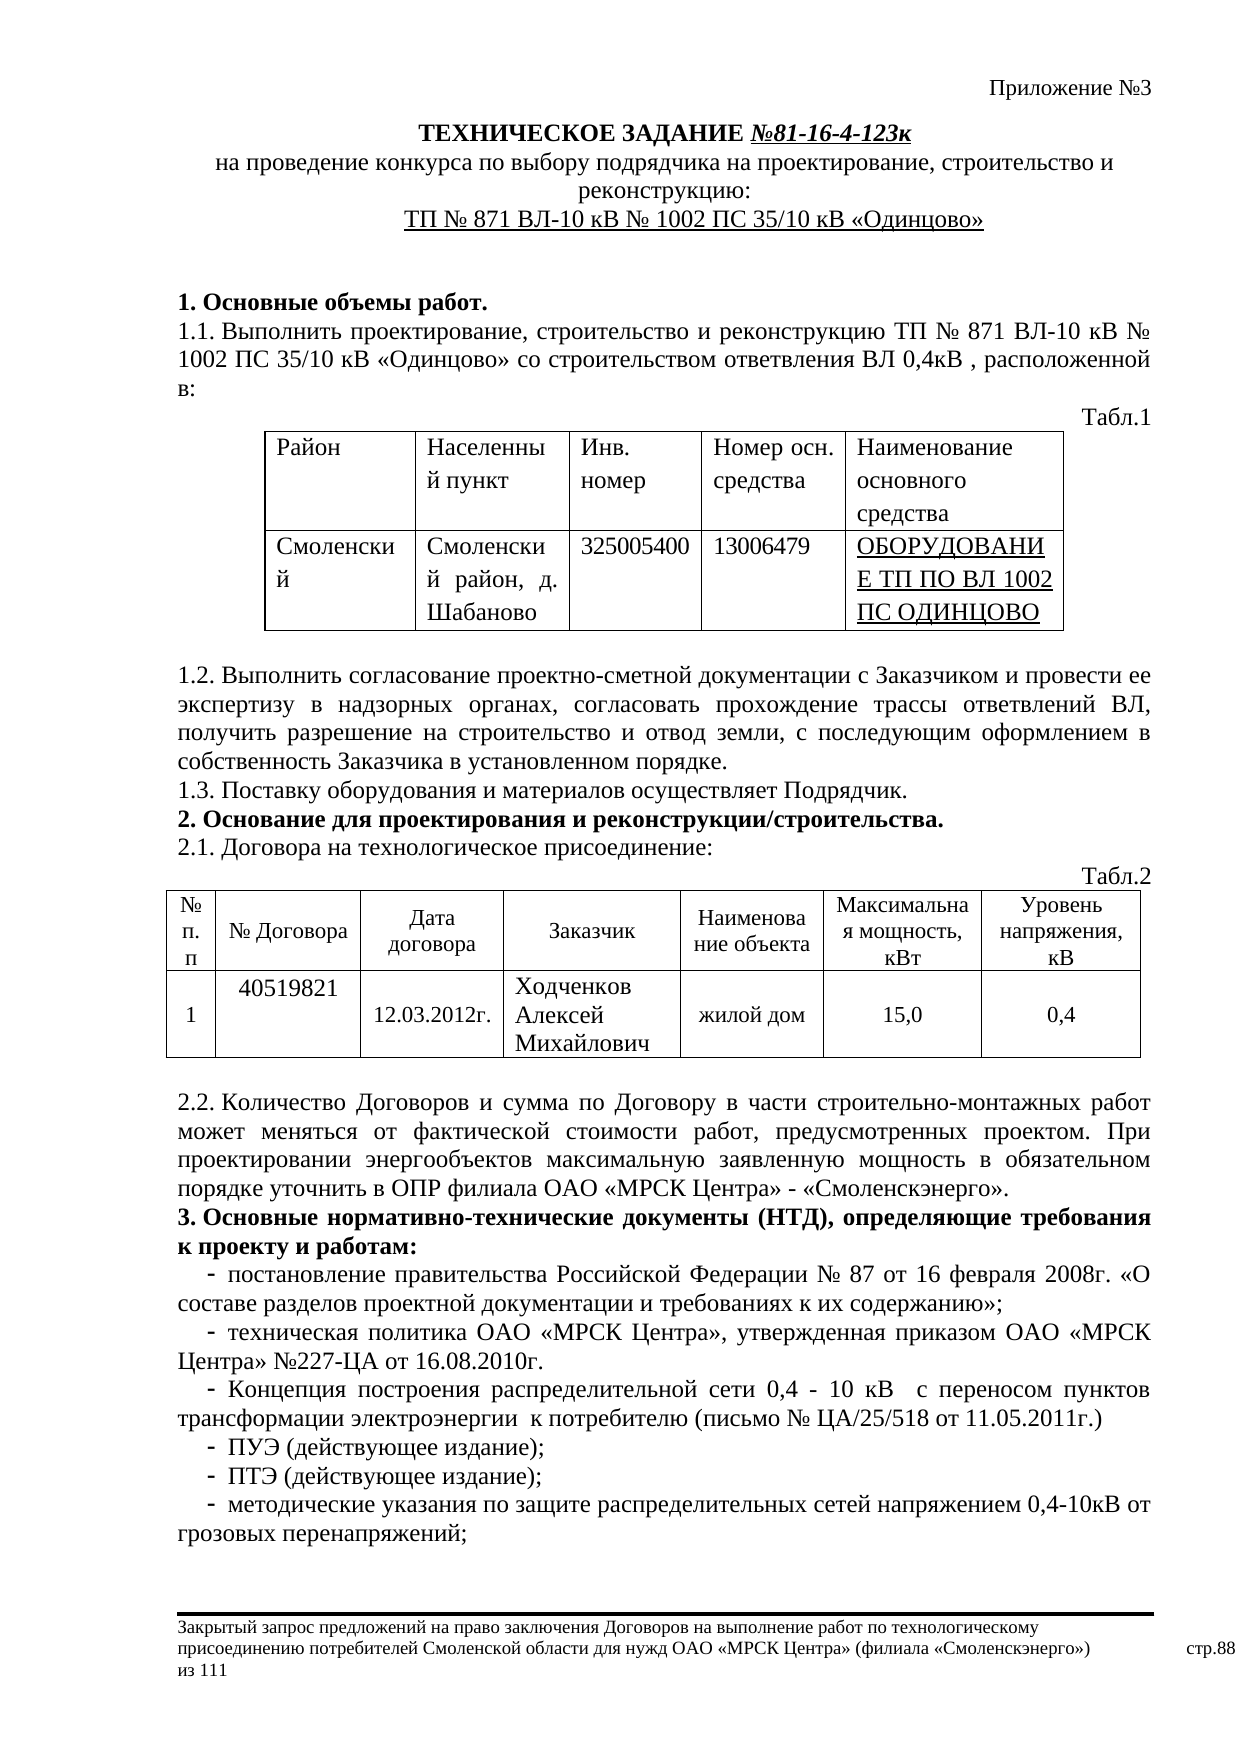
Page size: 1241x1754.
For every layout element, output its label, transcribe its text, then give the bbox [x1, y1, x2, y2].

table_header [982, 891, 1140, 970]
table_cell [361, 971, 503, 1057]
list ПУЭ (действующее издание); [177, 1432, 1152, 1461]
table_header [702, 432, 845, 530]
list Договора на технологическое присоединение: [177, 832, 1152, 861]
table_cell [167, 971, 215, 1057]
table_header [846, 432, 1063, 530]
list техническая политика ОАО «МРСК Центра», утвержденная приказом ОАО «МРСК Центра» №227-ЦА от 16.08.2010г. [177, 1317, 1152, 1374]
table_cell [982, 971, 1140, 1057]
list Концепция построения распределительной сети 0,4 - 10 кВ с переносом пунктов трансформации электроэнергии к потребителю (письмо № ЦА/25/518 от 11.05.2011г.) [177, 1374, 1152, 1432]
text ТЕХНИЧЕСКОЕ ЗАДАНИЕ №81-16-4-123к [177, 118, 1152, 147]
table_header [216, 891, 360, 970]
list Основные объемы работ. [177, 287, 1152, 316]
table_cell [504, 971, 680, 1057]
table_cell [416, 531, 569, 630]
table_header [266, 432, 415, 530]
list Количество Договоров и сумма по Договору в части строительно-монтажных работ может меняться от фактической стоимости работ, предусмотренных проектом. При проектировании энергообъектов максимальную заявленную мощность в обязательном порядке уточнить в ОПР филиала ОАО «МРСК Центра» - «Смоленскэнерго». [177, 1087, 1152, 1202]
list Выполнить проектирование, строительство и реконструкцию ТП № 871 ВЛ-10 кВ № 1002 ПС 35/10 кВ «Одинцово» со строительством ответвления ВЛ 0,4кВ , расположенной в: [177, 316, 1152, 402]
list методические указания по защите распределительных сетей напряжением 0,4-10кВ от грозовых перенапряжений; [177, 1489, 1152, 1547]
list Основные нормативно-технические документы (НТД), определяющие требования к проекту и работам: [177, 1202, 1152, 1259]
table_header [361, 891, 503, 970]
list ПТЭ (действующее издание); [177, 1461, 1152, 1489]
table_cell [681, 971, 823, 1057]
list Выполнить согласование проектно-сметной документации с Заказчиком и провести ее экспертизу в надзорных органах, согласовать прохождение трассы ответвлений ВЛ, получить разрешение на строительство и отвод земли, с последующим оформлением в собственность Заказчика в установленном порядке. [177, 660, 1152, 775]
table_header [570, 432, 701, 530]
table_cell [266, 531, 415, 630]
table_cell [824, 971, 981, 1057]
list Основание для проектирования и реконструкции/строительства. [177, 804, 1152, 832]
text Табл.1 [177, 402, 1152, 431]
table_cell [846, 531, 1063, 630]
text на проведение конкурса по выбору подрядчика на проектирование, строительство и реконструкцию: [177, 147, 1152, 204]
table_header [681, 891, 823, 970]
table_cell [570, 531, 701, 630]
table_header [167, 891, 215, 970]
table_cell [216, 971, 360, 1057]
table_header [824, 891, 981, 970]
list Табл.2 [177, 861, 1152, 890]
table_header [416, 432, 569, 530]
list постановление правительства Российской Федерации № 87 от 16 февраля 2008г. «О составе разделов проектной документации и требованиях к их содержанию»; [177, 1259, 1152, 1317]
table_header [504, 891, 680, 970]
list Поставку оборудования и материалов осуществляет Подрядчик. [177, 775, 1152, 804]
list ТП № 871 ВЛ-10 кВ № 1002 ПС 35/10 кВ «Одинцово» [177, 204, 1152, 233]
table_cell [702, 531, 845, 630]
